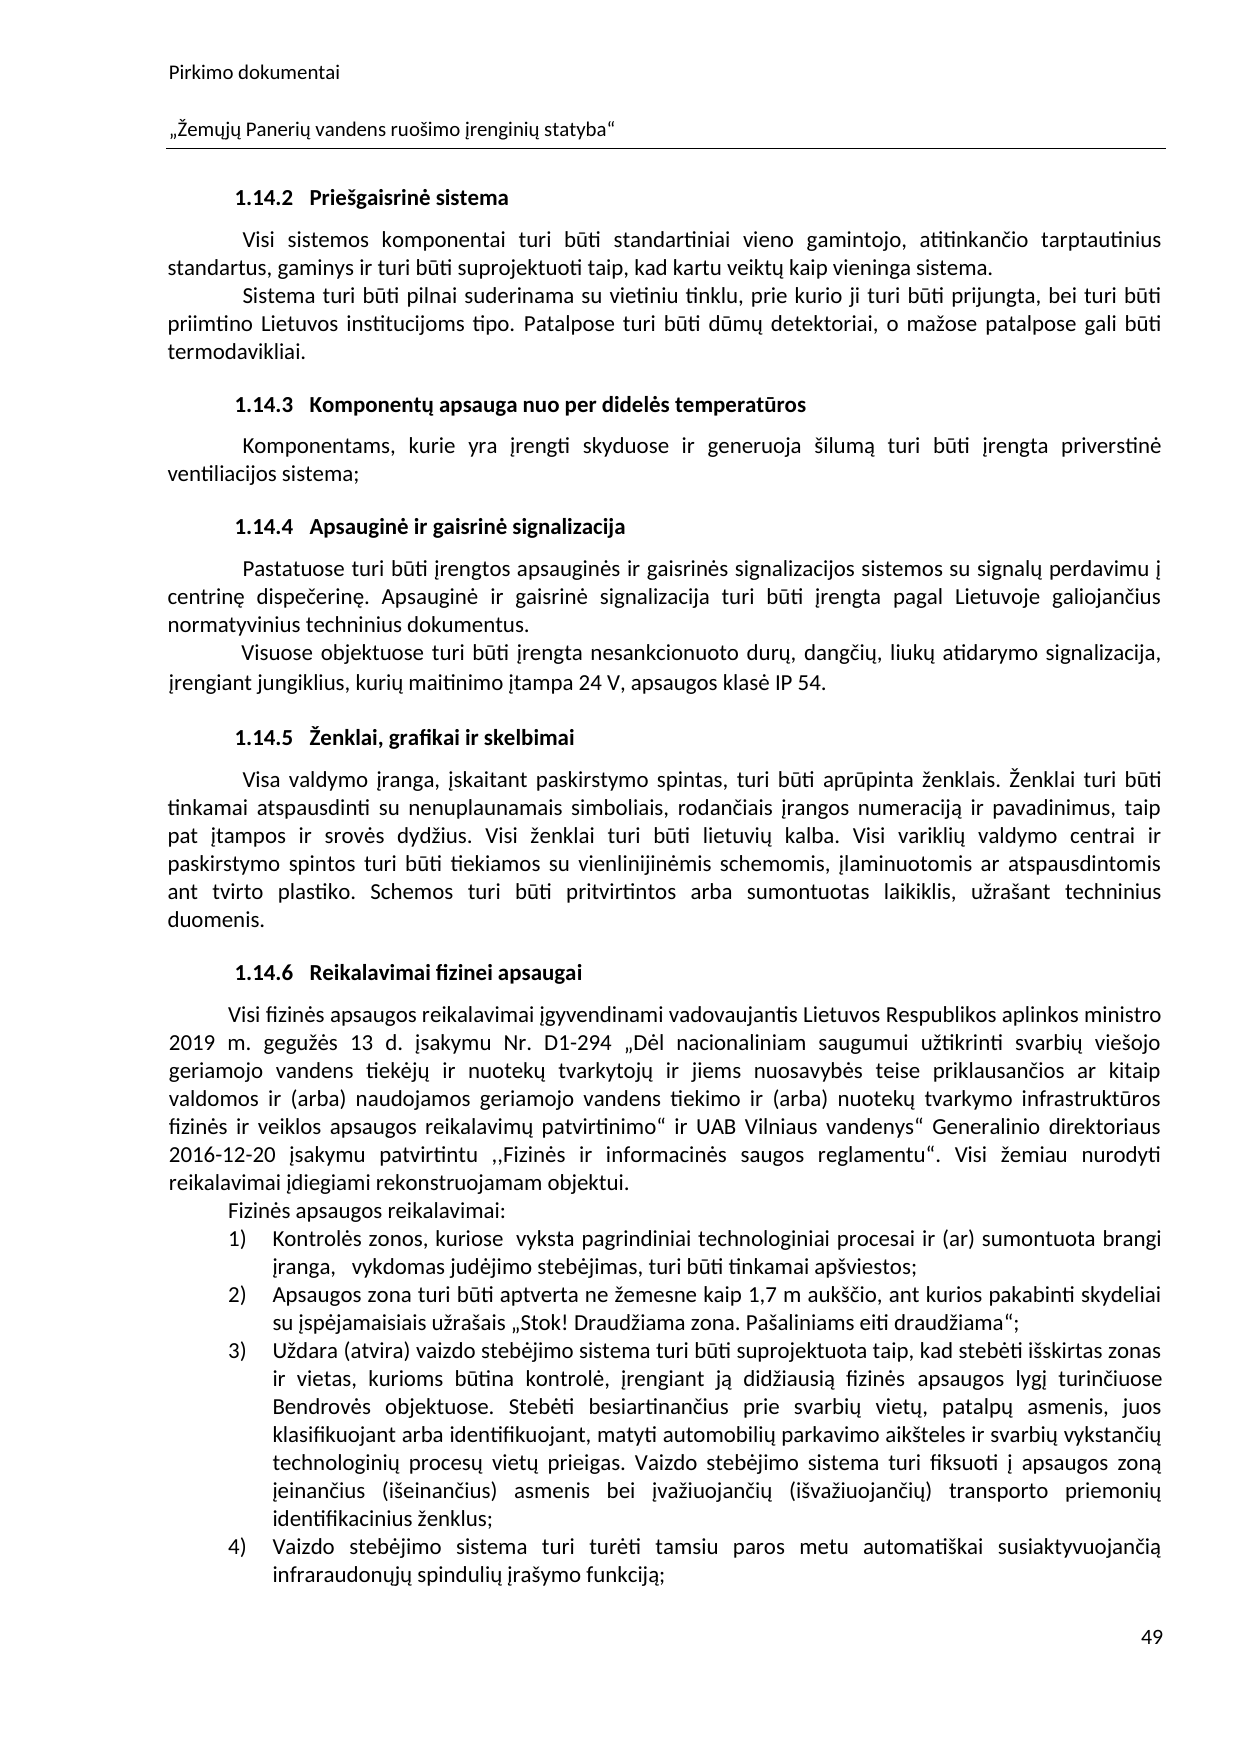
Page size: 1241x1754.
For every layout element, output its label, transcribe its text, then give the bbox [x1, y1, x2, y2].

subtitle Priešgaisrinė sistema [234, 183, 1163, 211]
list Uždara (atvira) vaizdo stebėjimo sistema turi būti suprojektuota taip, kad stebėti išskirtas zonas ir vietas, kurioms būtina kontrolė, įrengiant ją didžiausią fizinės apsaugos lygį turinčiuose Bendrovės objektuose. Stebėti besiartinančius prie svarbių vietų, patalpų asmenis, juos klasifikuojant arba identifikuojant, matyti automobilių parkavimo aikšteles ir svarbių vykstančių technologinių procesų vietų prieigas. Vaizdo stebėjimo sistema turi fiksuoti į apsaugos zoną įeinančius (išeinančius) asmenis bei įvažiuojančių (išvažiuojančių) transporto priemonių identifikacinius ženklus; [228, 1336, 1163, 1532]
text Pastatuose turi būti įrengtos apsauginės ir gaisrinės signalizacijos sistemos su signalų perdavimu į centrinę dispečerinę. Apsauginė ir gaisrinė signalizacija turi būti įrengta pagal Lietuvoje galiojančius normatyvinius techninius dokumentus. [167, 554, 1163, 638]
subtitle Ženklai, grafikai ir skelbimai [234, 723, 1163, 751]
text Komponentams, kurie yra įrengti skyduose ir generuoja šilumą turi būti įrengta priverstinė ventiliacijos sistema; [167, 431, 1163, 487]
text Visi fizinės apsaugos reikalavimai įgyvendinami vadovaujantis Lietuvos Respublikos aplinkos ministro 2019 m. gegužės 13 d. įsakymu Nr. D1-294 „Dėl nacionaliniam saugumui užtikrinti svarbių viešojo geriamojo vandens tiekėjų ir nuotekų tvarkytojų ir jiems nuosavybės teise priklausančios ar kitaip valdomos ir (arba) naudojamos geriamojo vandens tiekimo ir (arba) nuotekų tvarkymo infrastruktūros fizinės ir veiklos apsaugos reikalavimų patvirtinimo“ ir UAB Vilniaus vandenys“ Generalinio direktoriaus 2016-12-20 įsakymu patvirtintu ,,Fizinės ir informacinės saugos reglamentu“. Visi žemiau nurodyti reikalavimai įdiegiami rekonstruojamam objektui. [169, 1000, 1163, 1196]
list Apsaugos zona turi būti aptverta ne žemesne kaip 1,7 m aukščio, ant kurios pakabinti skydeliai su įspėjamaisiais užrašais „Stok! Draudžiama zona. Pašaliniams eiti draudžiama“; [228, 1280, 1163, 1336]
text Sistema turi būti pilnai suderinama su vietiniu tinklu, prie kurio ji turi būti prijungta, bei turi būti priimtino Lietuvos institucijoms tipo. Patalpose turi būti dūmų detektoriai, o mažose patalpose gali būti termodavikliai. [167, 281, 1163, 365]
subtitle Komponentų apsauga nuo per didelės temperatūros [234, 390, 1163, 418]
list Vaizdo stebėjimo sistema turi turėti tamsiu paros metu automatiškai susiaktyvuojančią infraraudonųjų spindulių įrašymo funkciją; [228, 1532, 1163, 1588]
list Kontrolės zonos, kuriose vyksta pagrindiniai technologiniai procesai ir (ar) sumontuota brangi įranga, vykdomas judėjimo stebėjimas, turi būti tinkamai apšviestos; [228, 1224, 1163, 1280]
text Visuose objektuose turi būti įrengta nesankcionuoto durų, dangčių, liukų atidarymo signalizacija, įrengiant jungiklius, kurių maitinimo įtampa 24 V, apsaugos klasė IP 54. [169, 638, 1163, 696]
text Fizinės apsaugos reikalavimai: [169, 1196, 1163, 1224]
subtitle Reikalavimai fizinei apsaugai [234, 958, 1163, 986]
subtitle Apsauginė ir gaisrinė signalizacija [234, 512, 1163, 540]
text Visa valdymo įranga, įskaitant paskirstymo spintas, turi būti aprūpinta ženklais. Ženklai turi būti tinkamai atspausdinti su nenuplaunamais simboliais, rodančiais įrangos numeraciją ir pavadinimus, taip pat įtampos ir srovės dydžius. Visi ženklai turi būti lietuvių kalba. Visi variklių valdymo centrai ir paskirstymo spintos turi būti tiekiamos su vienlinijinėmis schemomis, įlaminuotomis ar atspausdintomis ant tvirto plastiko. Schemos turi būti pritvirtintos arba sumontuotas laikiklis, užrašant techninius duomenis. [167, 765, 1163, 933]
text Visi sistemos komponentai turi būti standartiniai vieno gamintojo, atitinkančio tarptautinius standartus, gaminys ir turi būti suprojektuoti taip, kad kartu veiktų kaip vieninga sistema. [167, 225, 1163, 281]
